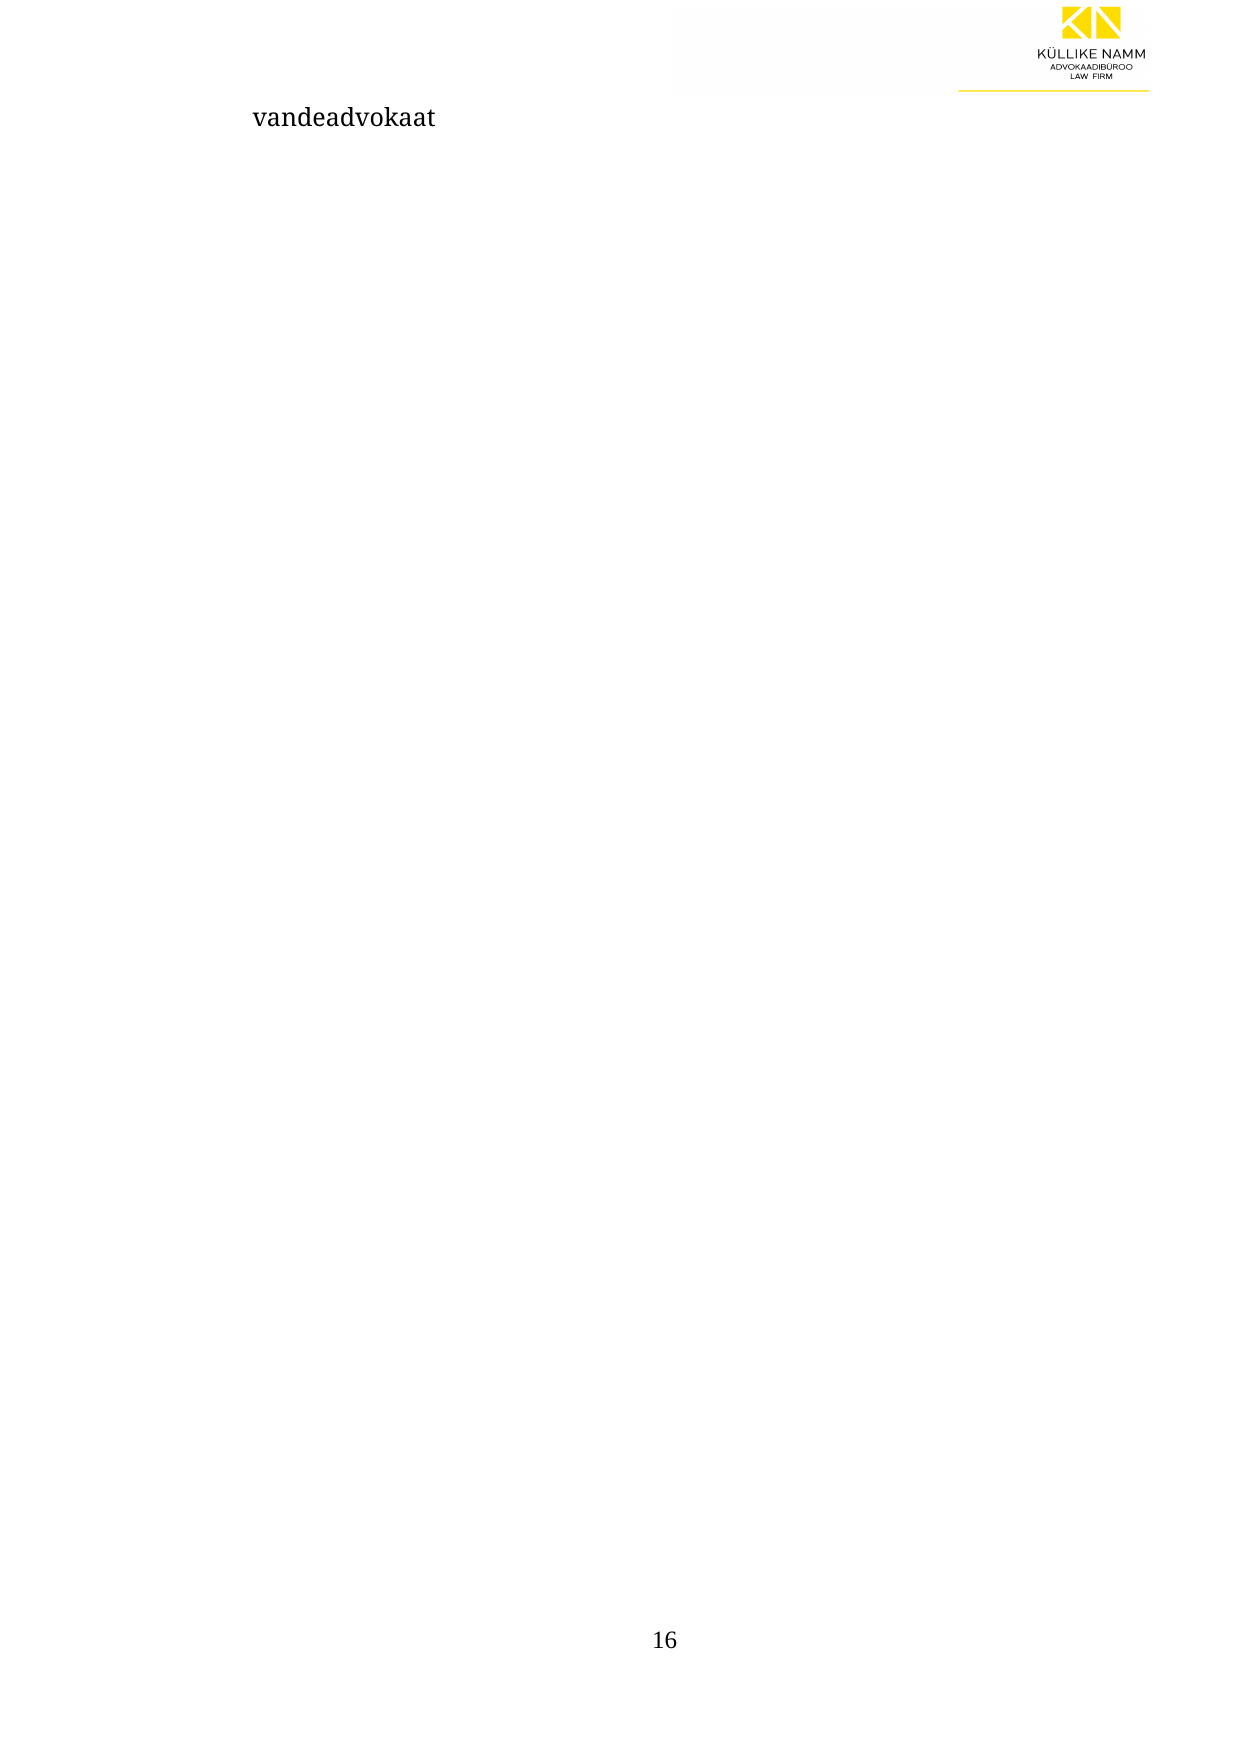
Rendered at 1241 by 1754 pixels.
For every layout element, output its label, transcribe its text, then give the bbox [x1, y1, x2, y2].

list vandeadvokaat [252, 99, 1152, 134]
picture [667, 6, 1149, 94]
